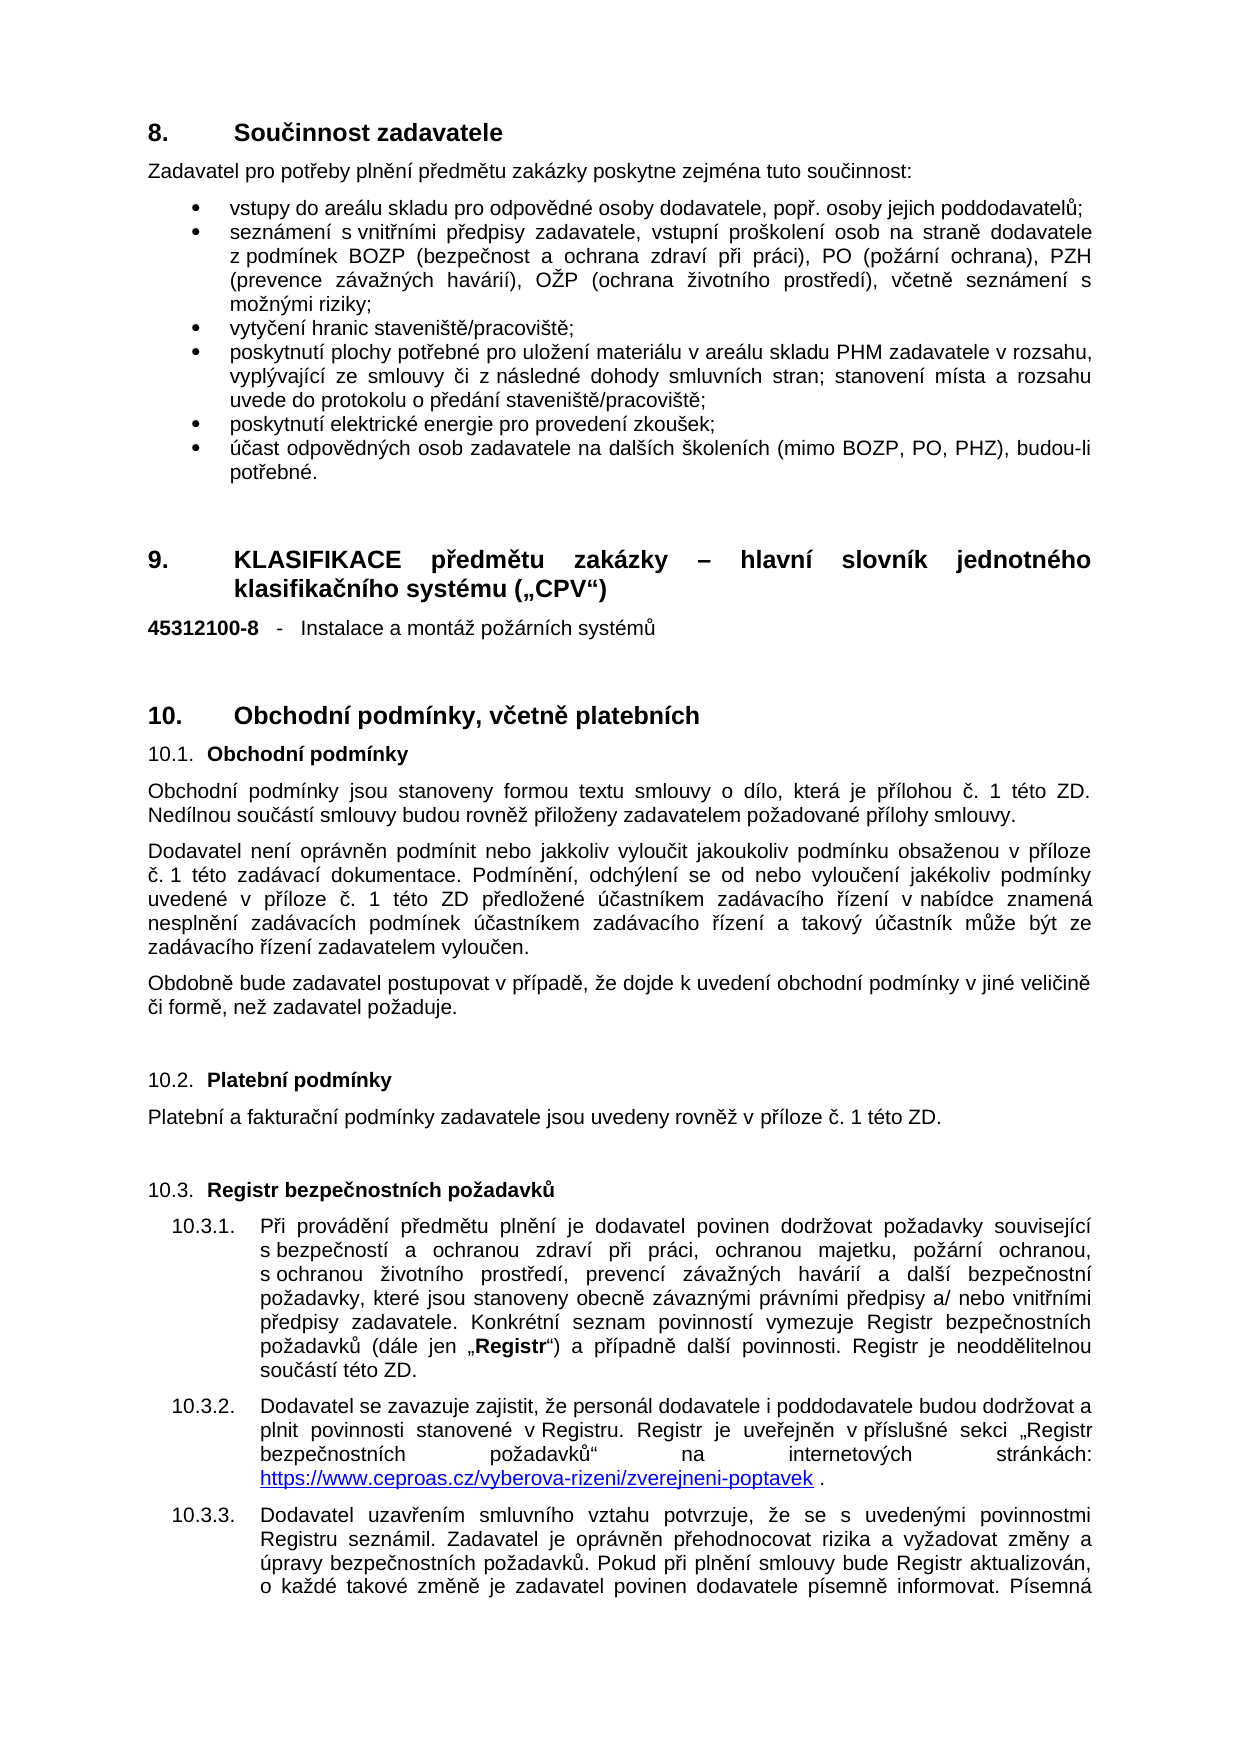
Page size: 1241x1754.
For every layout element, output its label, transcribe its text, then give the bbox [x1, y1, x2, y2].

list poskytnutí plochy potřebné pro uložení materiálu v areálu skladu PHM zadavatele v rozsahu, vyplývající ze smlouvy či z následné dohody smluvních stran; stanovení místa a rozsahu uvede do protokolu o předání staveniště/pracoviště; [192, 340, 1092, 412]
subtitle KLASIFIKACE předmětu zakázky – hlavní slovník jednotného klasifikačního systému („CPV“) [148, 545, 1092, 603]
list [171, 1502, 1092, 1598]
list vstupy do areálu skladu pro odpovědné osoby dodavatele, popř. osoby jejich poddodavatelů; [192, 196, 1092, 220]
subtitle Součinnost zadavatele [148, 118, 1092, 147]
list seznámení s vnitřními předpisy zadavatele, vstupní proškolení osob na straně dodavatele z podmínek BOZP (bezpečnost a ochrana zdraví při práci), PO (požární ochrana), PZH (prevence závažných havárií), OŽP (ochrana životního prostředí), včetně seznámení s možnými riziky; [192, 220, 1092, 316]
list Při provádění předmětu plnění je dodavatel povinen dodržovat požadavky související s bezpečností a ochranou zdraví při práci, ochranou majetku, požární ochranou, s ochranou životního prostředí, prevencí závažných havárií a další bezpečnostní požadavky, které jsou stanoveny obecně závaznými právními předpisy a/ nebo vnitřními předpisy zadavatele. Konkrétní seznam povinností vymezuje Registr bezpečnostních požadavků (dále jen „Registr“) a případně další povinnosti. Registr je neoddělitelnou součástí této ZD. [171, 1214, 1092, 1382]
subtitle Obchodní podmínky, včetně platebních [148, 701, 1092, 729]
list poskytnutí elektrické energie pro provedení zkoušek; [192, 412, 1092, 436]
text Obdobně bude zadavatel postupovat v případě, že dojde k uvedení obchodní podmínky v jiné veličině či formě, než zadavatel požaduje. [148, 971, 1092, 1019]
text Platební a fakturační podmínky zadavatele jsou uvedeny rovněž v příloze č. 1 této ZD. [148, 1104, 1092, 1128]
list vytyčení hranic staveniště/pracoviště; [192, 316, 1092, 340]
list Dodavatel se zavazuje zajistit, že personál dodavatele i poddodavatele budou dodržovat a plnit povinnosti stanovené v Registru. Registr je uveřejněn v příslušné sekci „Registr bezpečnostních požadavků“ na internetových stránkách: https://www.ceproas.cz/vyberova-rizeni/zverejneni-poptavek . [171, 1394, 1092, 1490]
text Zadavatel pro potřeby plnění předmětu zakázky poskytne zejména tuto součinnost: [148, 159, 1092, 183]
list Obchodní podmínky [148, 742, 1092, 766]
list Registr bezpečnostních požadavků [148, 1177, 1092, 1201]
text 45312100-8 - Instalace a montáž požárních systémů [148, 615, 1092, 639]
list Platební podmínky [148, 1068, 1092, 1092]
list účast odpovědných osob zadavatele na dalších školeních (mimo BOZP, PO, PHZ), budou-li potřebné. [192, 436, 1092, 484]
text Obchodní podmínky jsou stanoveny formou textu smlouvy o dílo, která je přílohou č. 1 této ZD. Nedílnou součástí smlouvy budou rovněž přiloženy zadavatelem požadované přílohy smlouvy. [148, 778, 1092, 826]
text Dodavatel není oprávněn podmínit nebo jakkoliv vyloučit jakoukoliv podmínku obsaženou v příloze č. 1 této zadávací dokumentace. Podmínění, odchýlení se od nebo vyloučení jakékoliv podmínky uvedené v příloze č. 1 této ZD předložené účastníkem zadávacího řízení v nabídce znamená nesplnění zadávacích podmínek účastníkem zadávacího řízení a takový účastník může být ze zadávacího řízení zadavatelem vyloučen. [148, 839, 1092, 959]
